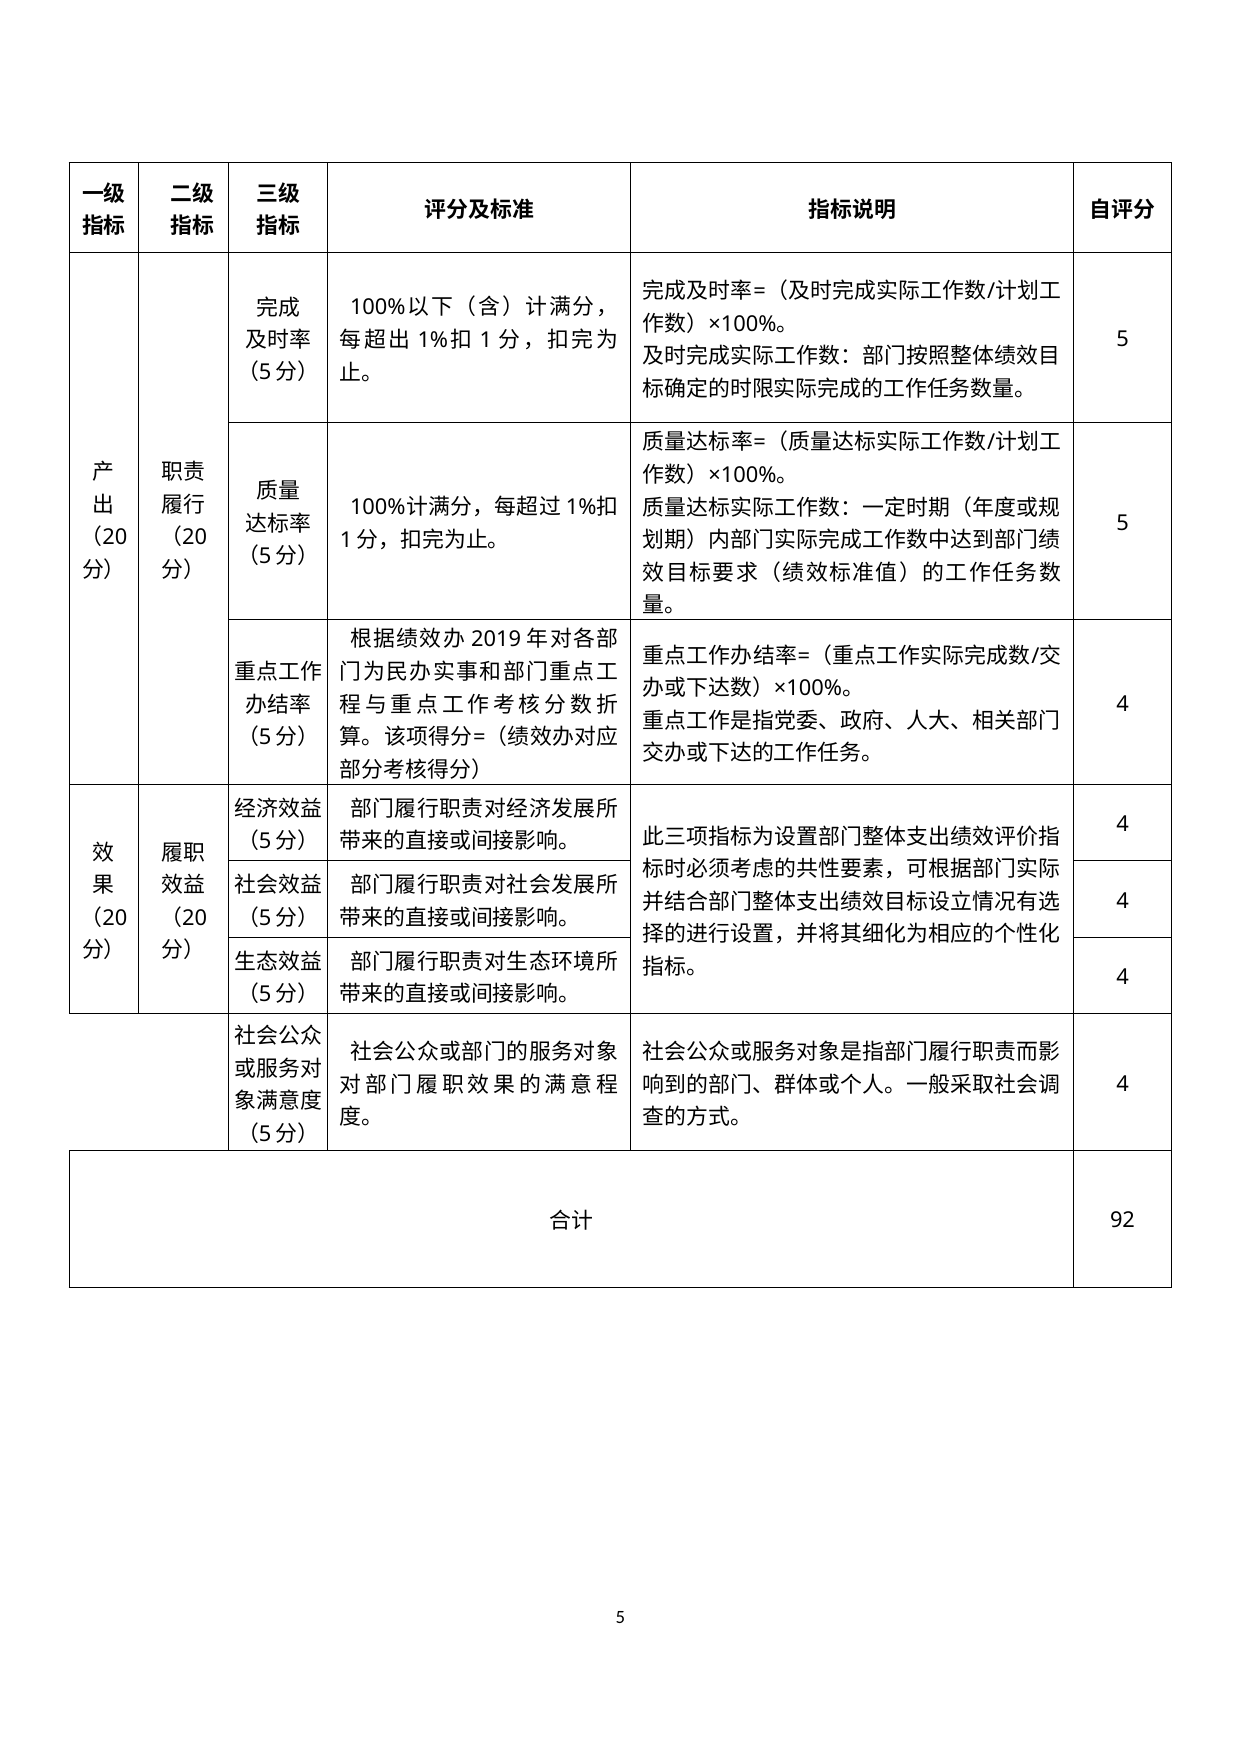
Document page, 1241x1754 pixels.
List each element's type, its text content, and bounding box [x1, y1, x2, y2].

table_cell 社会公众或服务对象是指部门履行职责而影响到的部门、群体或个人。一般采取社会调查的方式。 [631, 1014, 1073, 1150]
table_header 一级 指标 [70, 163, 138, 252]
table_cell 生态效益（5分） [229, 938, 327, 1013]
table_cell 质量 达标率 （5分） [229, 423, 327, 619]
table_cell 100%计满分，每超过1%扣1分，扣完为止。 [328, 423, 630, 619]
table_cell 效 果 （20分） [70, 785, 138, 1013]
table_cell 根据绩效办2019年对各部门为民办实事和部门重点工程与重点工作考核分数折算。该项得分=（绩效办对应部分考核得分） [328, 620, 630, 784]
table_cell 履职 效益 （20分） [139, 785, 228, 1013]
table_cell 经济效益（5分） [229, 785, 327, 860]
table_cell 部门履行职责对经济发展所带来的直接或间接影响。 [328, 785, 630, 860]
table_cell 职责 履行 （20分） [139, 253, 228, 784]
table_cell 产 出 （20分） [70, 253, 138, 784]
table_cell 质量达标率=（质量达标实际工作数/计划工作数）×100%。 质量达标实际工作数：一定时期（年度或规划期）内部门实际完成工作数中达到部门绩效目标要求（绩效标准值）的工作任务数量。 [631, 423, 1073, 619]
table_header 三级 指标 [229, 163, 327, 252]
table_cell 重点工作办结率=（重点工作实际完成数/交办或下达数）×100%。 重点工作是指党委、政府、人大、相关部门交办或下达的工作任务。 [631, 620, 1073, 784]
table_cell 4 [1074, 861, 1171, 937]
table_cell 5 [1074, 253, 1171, 422]
table_cell 100%以下（含）计满分，每超出1%扣1分，扣完为止。 [328, 253, 630, 422]
table_cell 4 [1074, 938, 1171, 1013]
table_header 自评分 [1074, 163, 1171, 252]
table_cell 合计 [70, 1151, 1073, 1287]
table_cell 此三项指标为设置部门整体支出绩效评价指标时必须考虑的共性要素，可根据部门实际并结合部门整体支出绩效目标设立情况有选择的进行设置，并将其细化为相应的个性化指标。 [631, 785, 1073, 1013]
table_cell 4 [1074, 620, 1171, 784]
table_cell 重点工作 办结率 （5分） [229, 620, 327, 784]
table_cell 5 [1074, 423, 1171, 619]
table_cell 社会公众 或服务对 象满意度（5分） [229, 1014, 327, 1150]
table_cell 社会公众或部门的服务对象对部门履职效果的满意程度。 [328, 1014, 630, 1150]
table_header 二级 指标 [139, 163, 228, 252]
table_cell 部门履行职责对社会发展所带来的直接或间接影响。 [328, 861, 630, 937]
table_cell 社会效益（5分） [229, 861, 327, 937]
table_cell 4 [1074, 785, 1171, 860]
table_cell 部门履行职责对生态环境所带来的直接或间接影响。 [328, 938, 630, 1013]
table_cell 4 [1074, 1014, 1171, 1150]
table_cell 完成 及时率 （5分） [229, 253, 327, 422]
table_cell 完成及时率=（及时完成实际工作数/计划工作数）×100%。 及时完成实际工作数：部门按照整体绩效目标确定的时限实际完成的工作任务数量。 [631, 253, 1073, 422]
table_cell 92 [1074, 1151, 1171, 1287]
table_header 评分及标准 [328, 163, 630, 252]
table_header 指标说明 [631, 163, 1073, 252]
